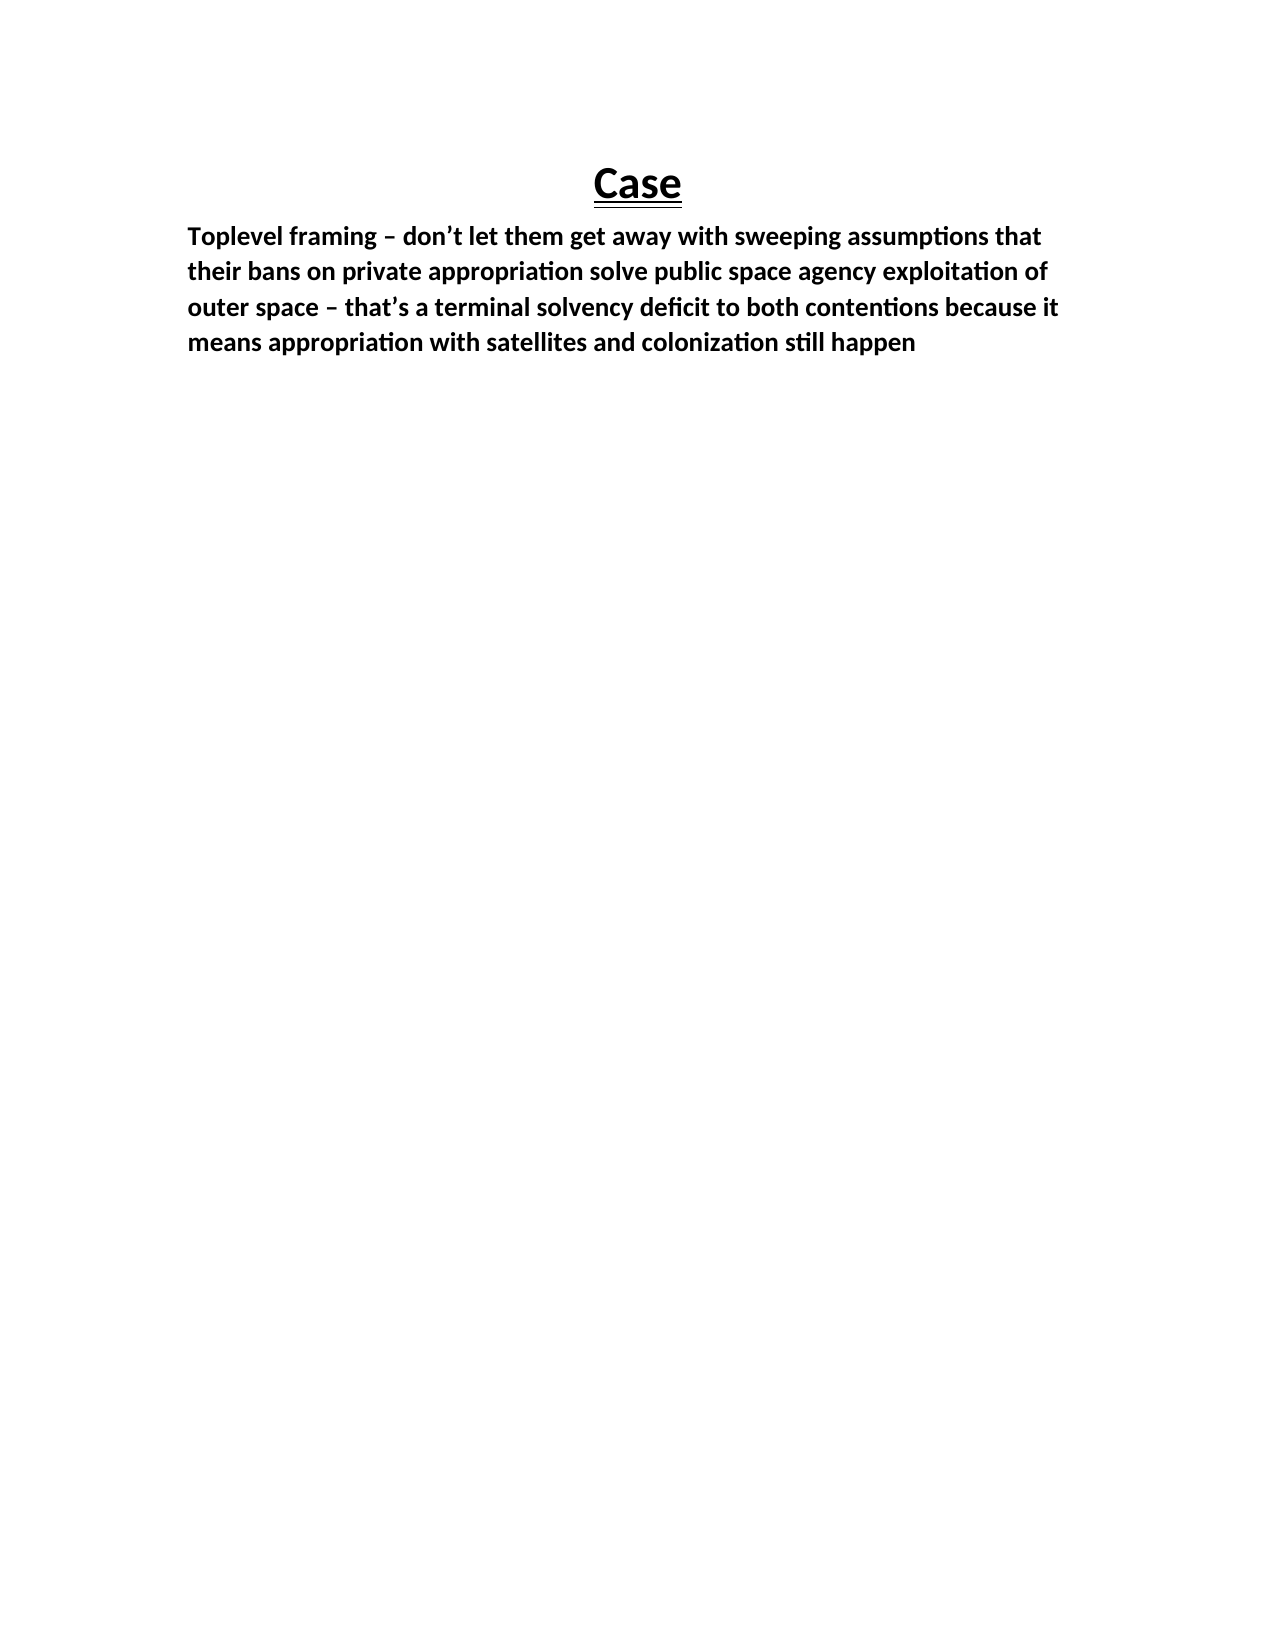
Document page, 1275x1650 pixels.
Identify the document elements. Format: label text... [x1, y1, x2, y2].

subtitle Toplevel framing – don’t let them get away with sweeping assumptions that their bans on private appropriation solve public space agency exploitation of outer space – that’s a terminal solvency deficit to both contentions because it means appropriation with satellites and colonization still happen [187, 219, 1087, 358]
subtitle Case [187, 154, 1087, 210]
